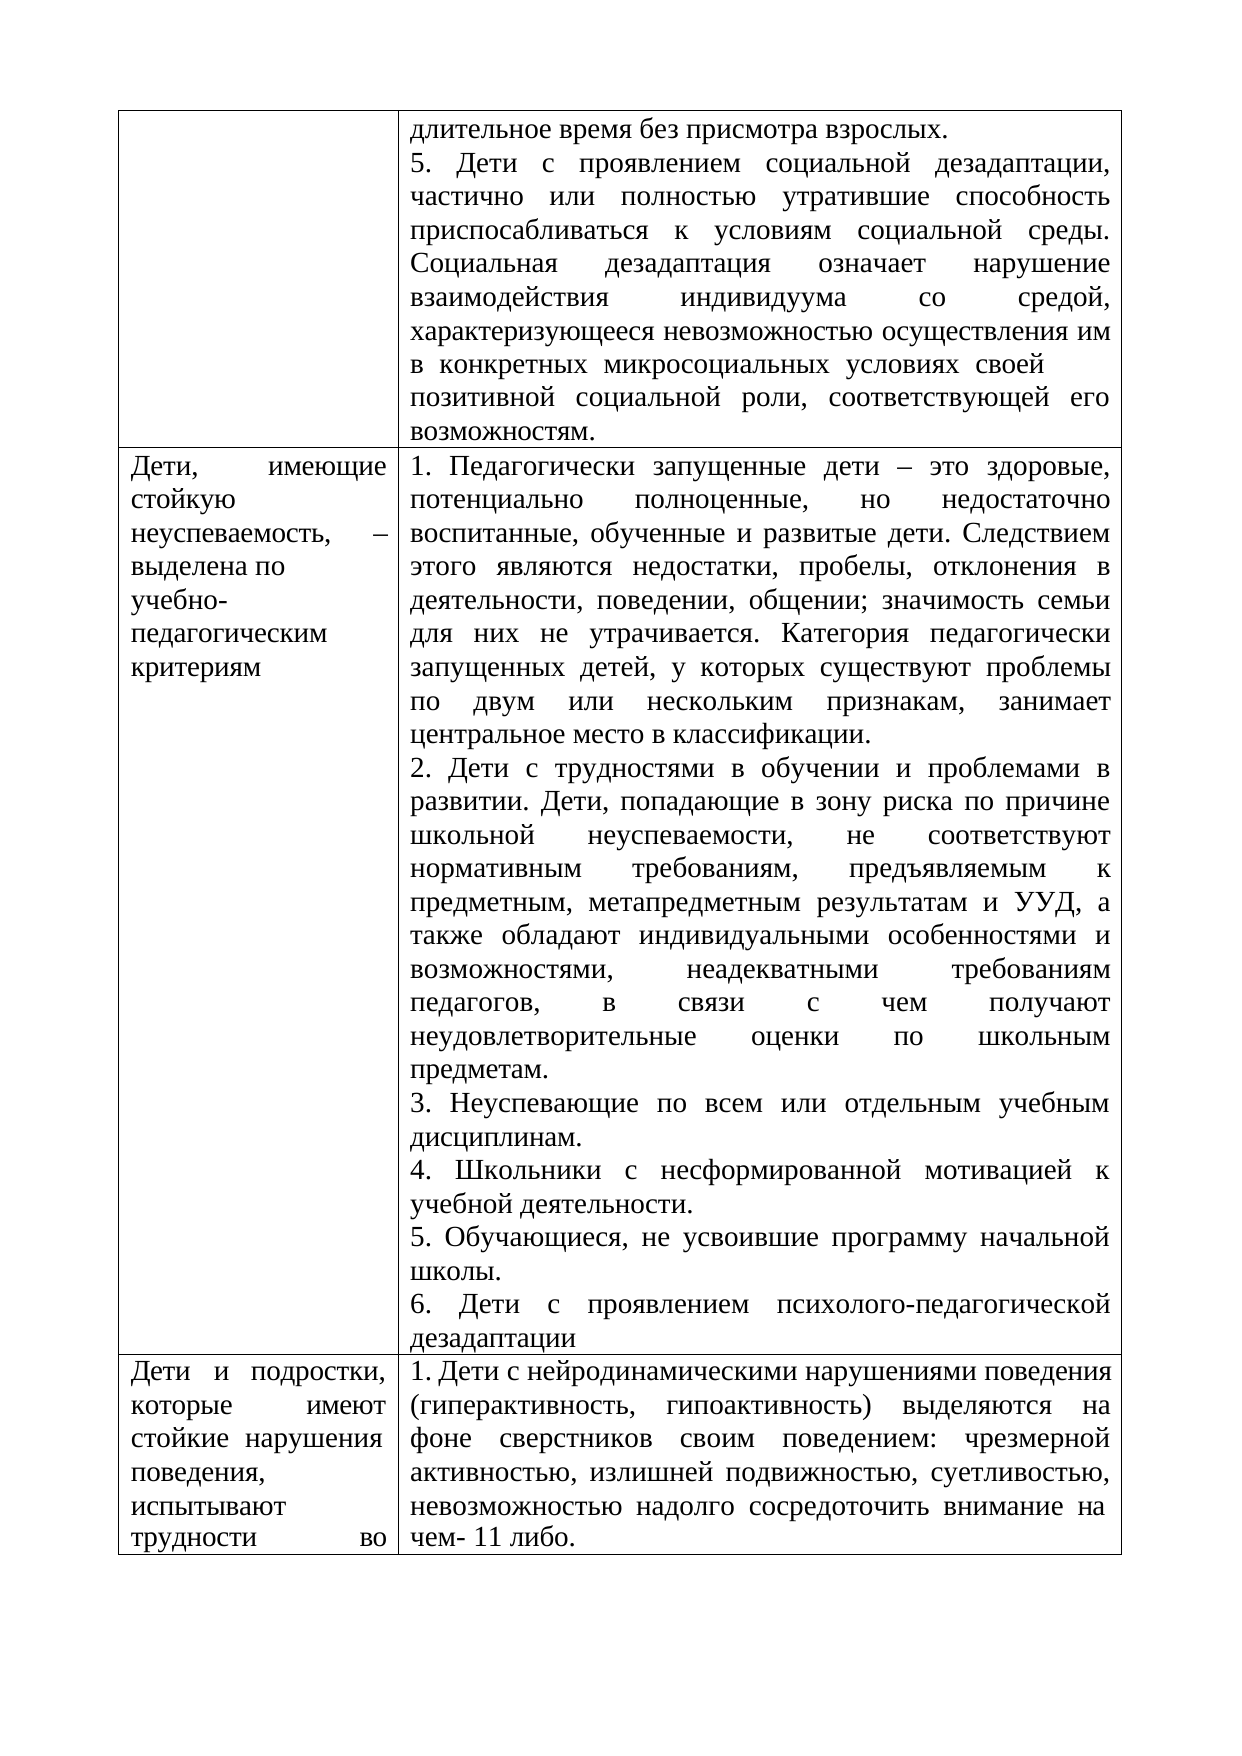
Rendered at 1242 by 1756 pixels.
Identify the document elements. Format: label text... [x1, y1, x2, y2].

table_cell Дети и подростки, которые имеют стойкие нарушения поведения, испытывают трудности во [119, 1355, 398, 1554]
table_cell Дети с нейродинамическими нарушениями поведения (гиперактивность, гипоактивность) выделяются на фоне сверстников своим поведением: чрезмерной активностью, излишней подвижностью, суетливостью, невозможностью надолго сосредоточить внимание на чем- 11 либо. [399, 1355, 1121, 1554]
table_cell Педагогически запущенные дети – это здоровые, потенциально полноценные, но недостаточно воспитанные, обученные и развитые дети. Следствием этого являются недостатки, пробелы, отклонения в деятельности, поведении, общении; значимость семьи для них не утрачивается. Категория педагогически запущенных детей, у которых существуют проблемы по двум или нескольким признакам, занимает центральное место в классификации. Дети с трудностями в обучении и проблемами в развитии. Дети, попадающие в зону риска по причине школьной неуспеваемости, не соответствуют нормативным требованиям, предъявляемым к предметным, метапредметным результатам и УУД, а также обладают индивидуальными особенностями и возможностями, неадекватными требованиям педагогов, в связи с чем получают неудовлетворительные оценки по школьным предметам. Неуспевающие по всем или отдельным учебным дисциплинам. Школьники с несформированной мотивацией к учебной деятельности. Обучающиеся, не усвоившие программу начальной школы. Дети с проявлением психолого-педагогической дезадаптации [399, 448, 1121, 1354]
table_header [399, 111, 1121, 447]
table_header [119, 111, 398, 447]
table_cell Дети, имеющие стойкую неуспеваемость, – выделена по учебно- педагогическим критериям [119, 448, 398, 1354]
